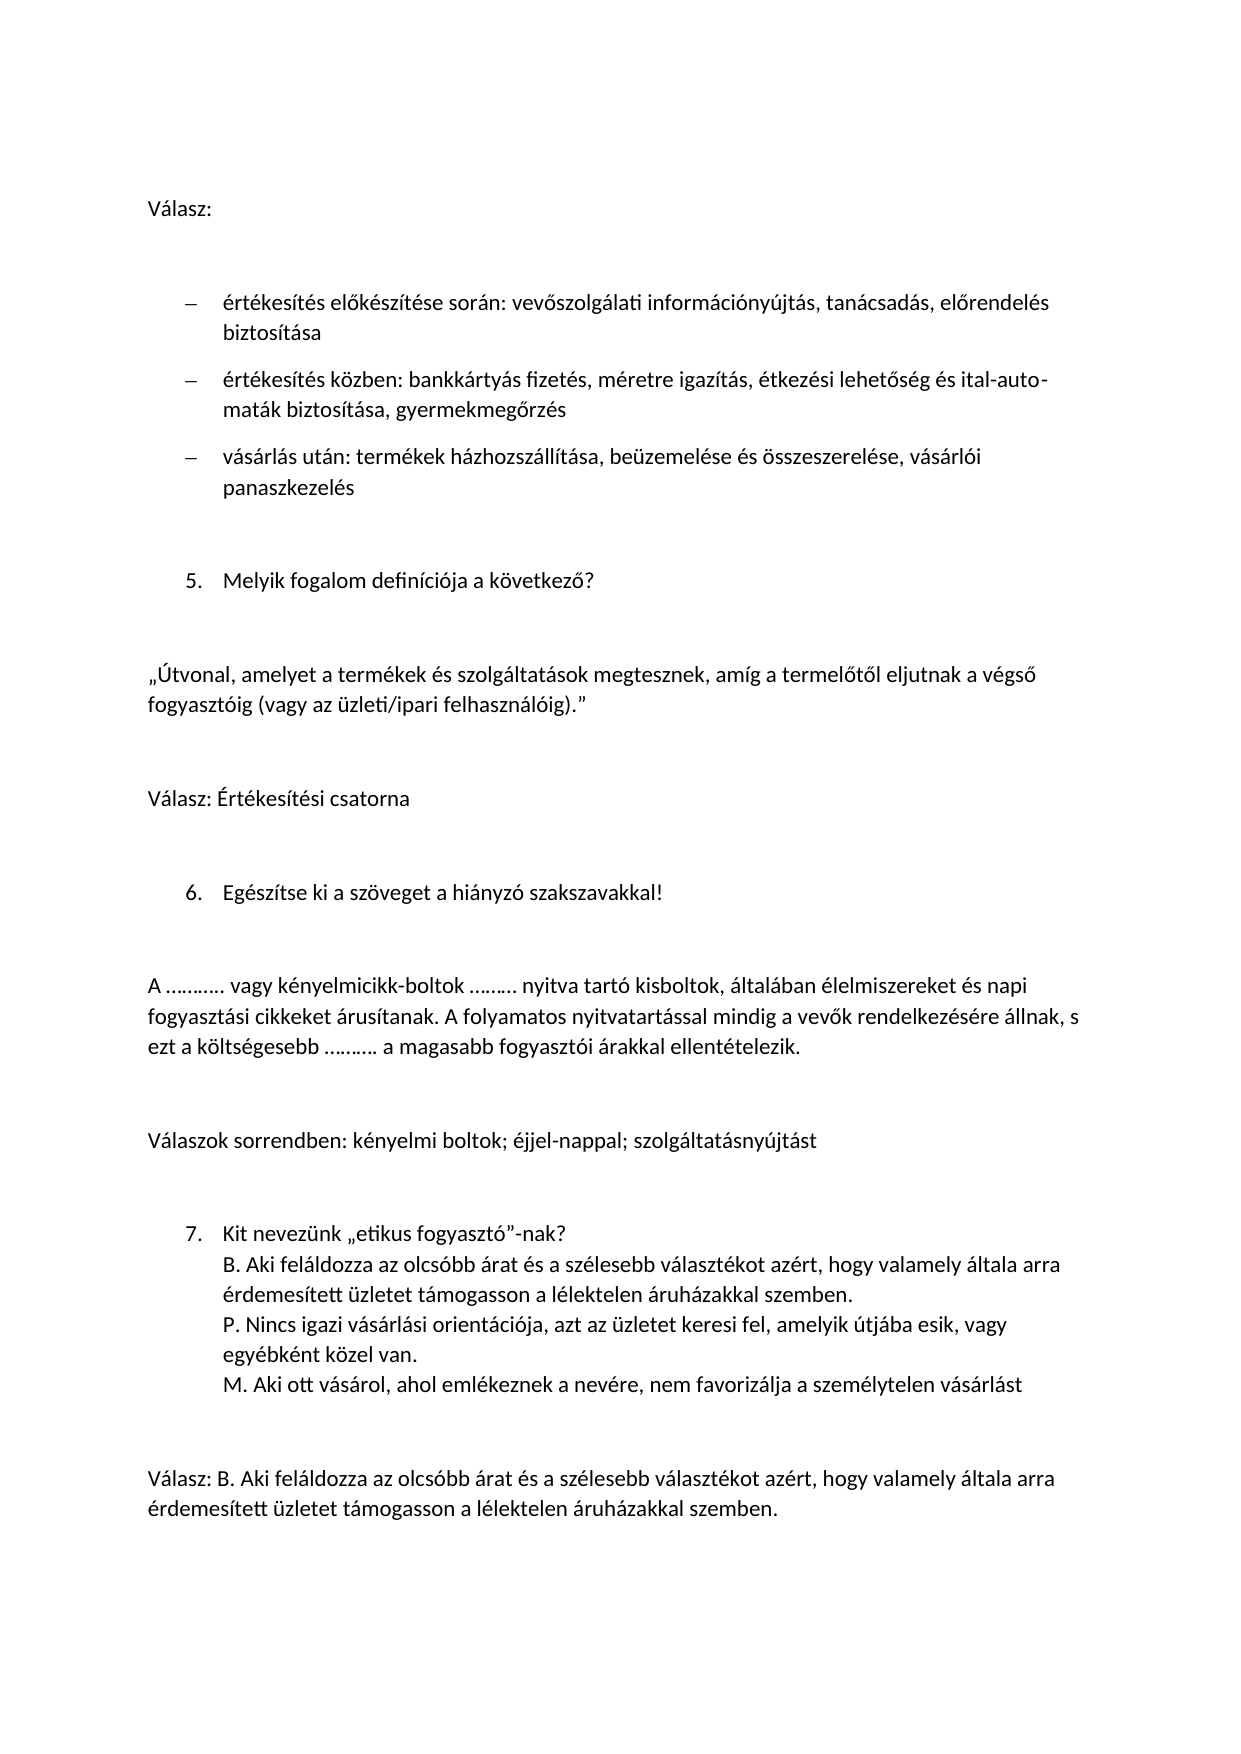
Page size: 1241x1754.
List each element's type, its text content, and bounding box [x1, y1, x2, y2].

text Válasz: [148, 194, 1093, 222]
text „Útvonal, amelyet a termékek és szolgáltatások megtesznek, amíg a termelőtől eljutnak a végső fogyasztóig (vagy az üzleti/ipari felhasználóig).” [148, 660, 1093, 718]
text A ……….. vagy kényelmicikk-boltok ……… nyitva tartó kisboltok, általában élelmiszereket és napi fogyasztási cikkeket árusítanak. A folyamatos nyitvatartással mindig a vevők rendelkezésére állnak, s ezt a költségesebb ………. a magasabb fogyasztói árakkal ellentételezik. [148, 972, 1093, 1060]
text Válasz: B. Aki feláldozza az olcsóbb árat és a szélesebb választékot azért, hogy valamely általa arra érdemesített üzletet támogasson a lélektelen áruházakkal szemben. [148, 1464, 1093, 1522]
list Kit nevezünk „etikus fogyasztó”-nak? [185, 1219, 1093, 1247]
list Egészítse ki a szöveget a hiányzó szakszavakkal! [185, 878, 1093, 906]
list értékesítés közben: bankkártyás fizetés, méretre igazítás, étkezési lehetőség és ital-automaták biztosítása, gyermekmegőrzés [185, 365, 1093, 423]
list P. Nincs igazi vásárlási orientációja, azt az üzletet keresi fel, amelyik útjába esik, vagy egyébként közel van. [223, 1310, 1093, 1368]
list értékesítés előkészítése során: vevőszolgálati információnyújtás, tanácsadás, előrendelés biztosítása [185, 288, 1093, 346]
list Melyik fogalom definíciója a következő? [185, 566, 1093, 594]
list vásárlás után: termékek házhozszállítása, beüzemelése és összeszerelése, vásárlói panaszkezelés [185, 442, 1093, 501]
text Válaszok sorrendben: kényelmi boltok; éjjel-nappal; szolgáltatásnyújtást [148, 1126, 1093, 1154]
text Válasz: Értékesítési csatorna [148, 784, 1093, 812]
list M. Aki ott vásárol, ahol emlékeznek a nevére, nem favorizálja a személytelen vásárlást [223, 1371, 1093, 1398]
